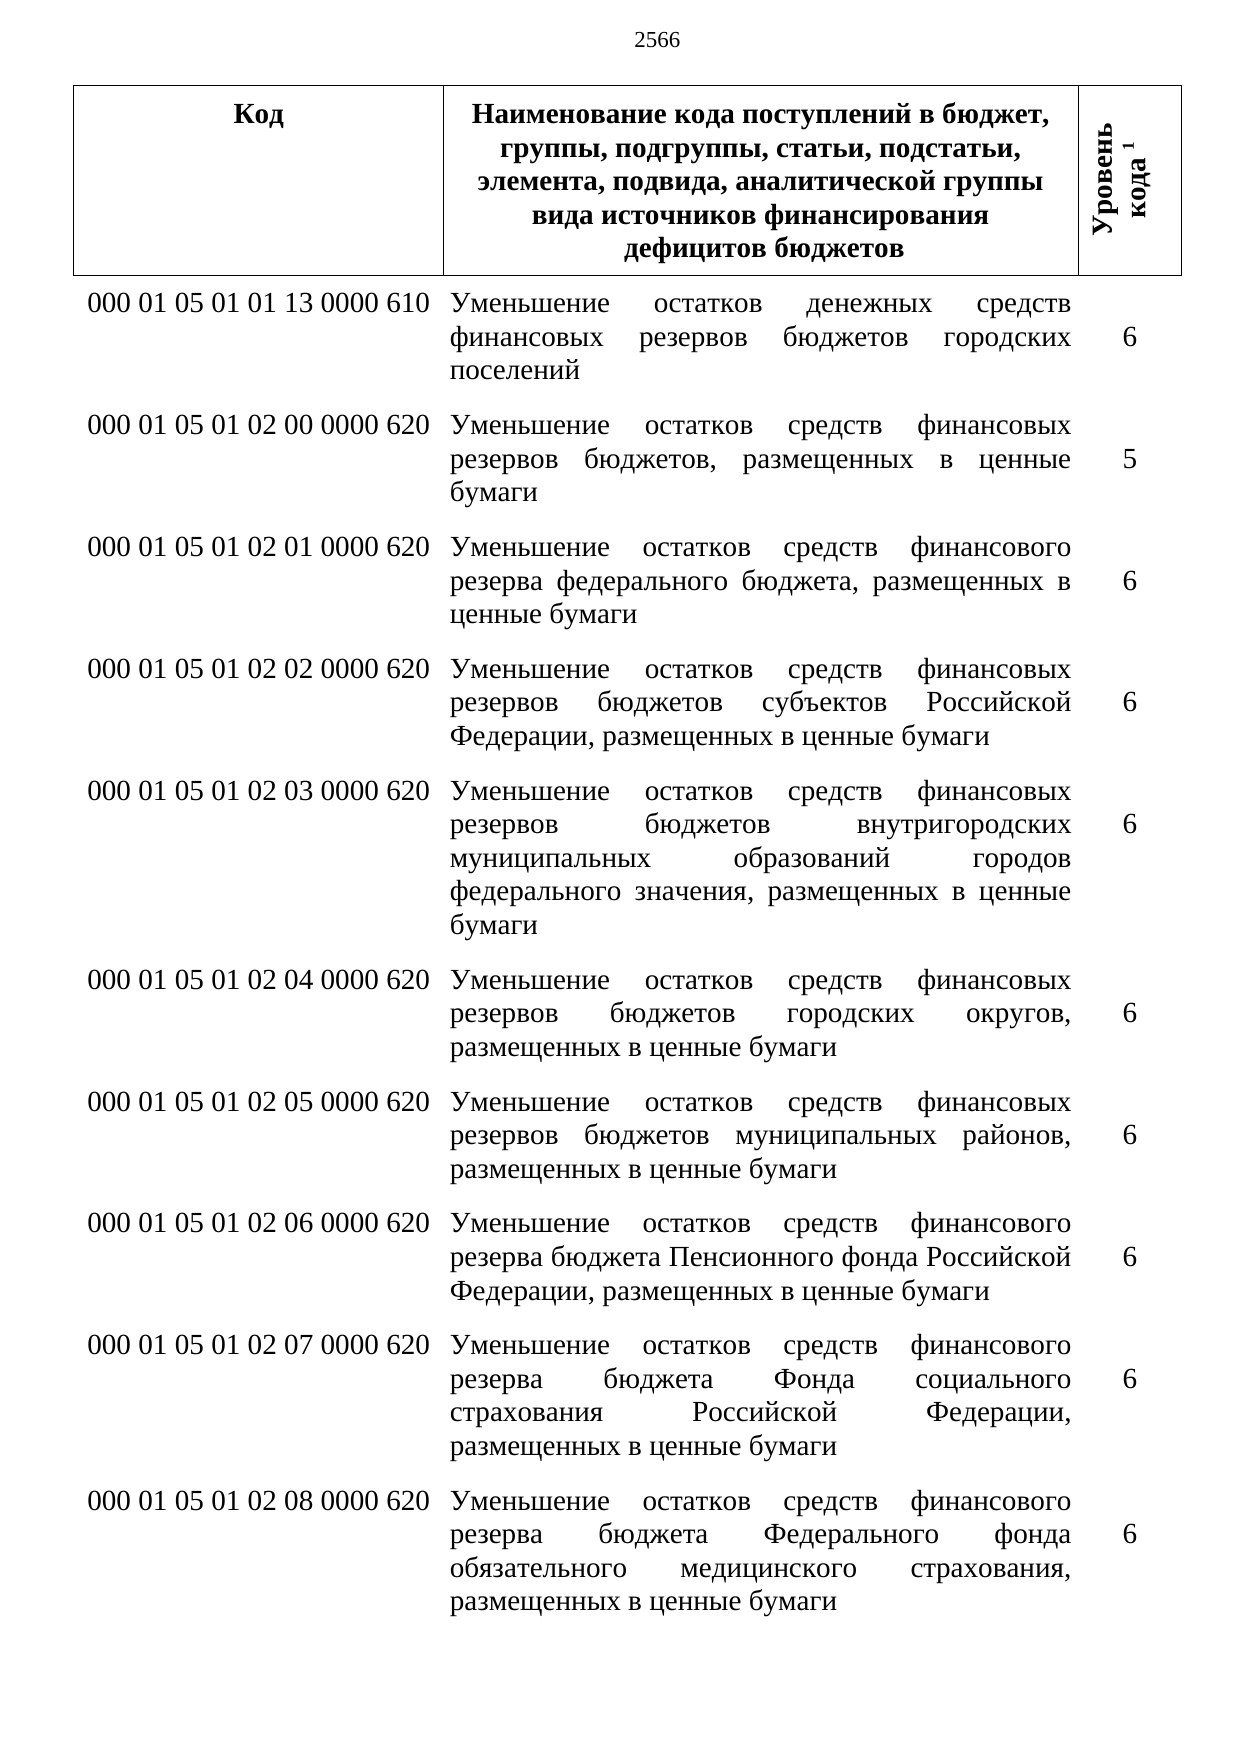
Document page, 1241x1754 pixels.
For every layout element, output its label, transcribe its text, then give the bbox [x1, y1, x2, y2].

table_header Уровень кода 1 [1079, 86, 1181, 275]
table_cell 000 01 05 01 02 08 0000 620 [74, 1472, 443, 1628]
table_header Наименование кода поступлений в бюджет, группы, подгруппы, статьи, подстатьи, элемента, подвида, аналитической группы вида источников финансирования дефицитов бюджетов [444, 86, 1078, 275]
table_cell 6 [1078, 276, 1181, 397]
table_cell 000 01 05 01 02 02 0000 620 [74, 640, 443, 762]
table_cell 000 01 05 01 01 13 0000 610 [74, 276, 443, 397]
table_cell 000 01 05 01 02 04 0000 620 [74, 951, 443, 1073]
table_cell 6 [1078, 1195, 1181, 1317]
table_cell 6 [1078, 1472, 1181, 1628]
table_cell 000 01 05 01 02 05 0000 620 [74, 1073, 443, 1195]
table_cell Уменьшение остатков средств финансовых резервов бюджетов субъектов Российской Федерации, размещенных в ценные бумаги [443, 640, 1078, 762]
table_cell 000 01 05 01 02 06 0000 620 [74, 1195, 443, 1317]
table_cell Уменьшение остатков средств финансовых резервов бюджетов муниципальных районов, размещенных в ценные бумаги [443, 1073, 1078, 1195]
table_cell Уменьшение остатков средств финансовых резервов бюджетов внутригородских муниципальных образований городов федерального значения, размещенных в ценные бумаги [443, 762, 1078, 951]
table_cell Уменьшение остатков средств финансового резерва бюджета Пенсионного фонда Российской Федерации, размещенных в ценные бумаги [443, 1195, 1078, 1317]
table_cell Уменьшение остатков средств финансового резерва бюджета Федерального фонда обязательного медицинского страхования, размещенных в ценные бумаги [443, 1472, 1078, 1628]
table_cell 000 01 05 01 02 03 0000 620 [74, 762, 443, 951]
table_cell 6 [1078, 951, 1181, 1073]
table_header Код [74, 86, 443, 275]
table_cell 6 [1078, 519, 1181, 640]
table_cell Уменьшение остатков средств финансового резерва бюджета Фонда социального страхования Российской Федерации, размещенных в ценные бумаги [443, 1317, 1078, 1472]
table_cell 000 01 05 01 02 07 0000 620 [74, 1317, 443, 1472]
table_cell 6 [1078, 1073, 1181, 1195]
table_cell 6 [1078, 1317, 1181, 1472]
table_cell 5 [1078, 397, 1181, 518]
table_cell Уменьшение остатков денежных средств финансовых резервов бюджетов городских поселений [443, 276, 1078, 397]
table_cell 6 [1078, 640, 1181, 762]
table_cell Уменьшение остатков средств финансовых резервов бюджетов городских округов, размещенных в ценные бумаги [443, 951, 1078, 1073]
table_cell Уменьшение остатков средств финансовых резервов бюджетов, размещенных в ценные бумаги [443, 397, 1078, 518]
table_cell 000 01 05 01 02 01 0000 620 [74, 519, 443, 640]
table_cell 6 [1078, 762, 1181, 951]
table_cell 000 01 05 01 02 00 0000 620 [74, 397, 443, 518]
table_cell Уменьшение остатков средств финансового резерва федерального бюджета, размещенных в ценные бумаги [443, 519, 1078, 640]
